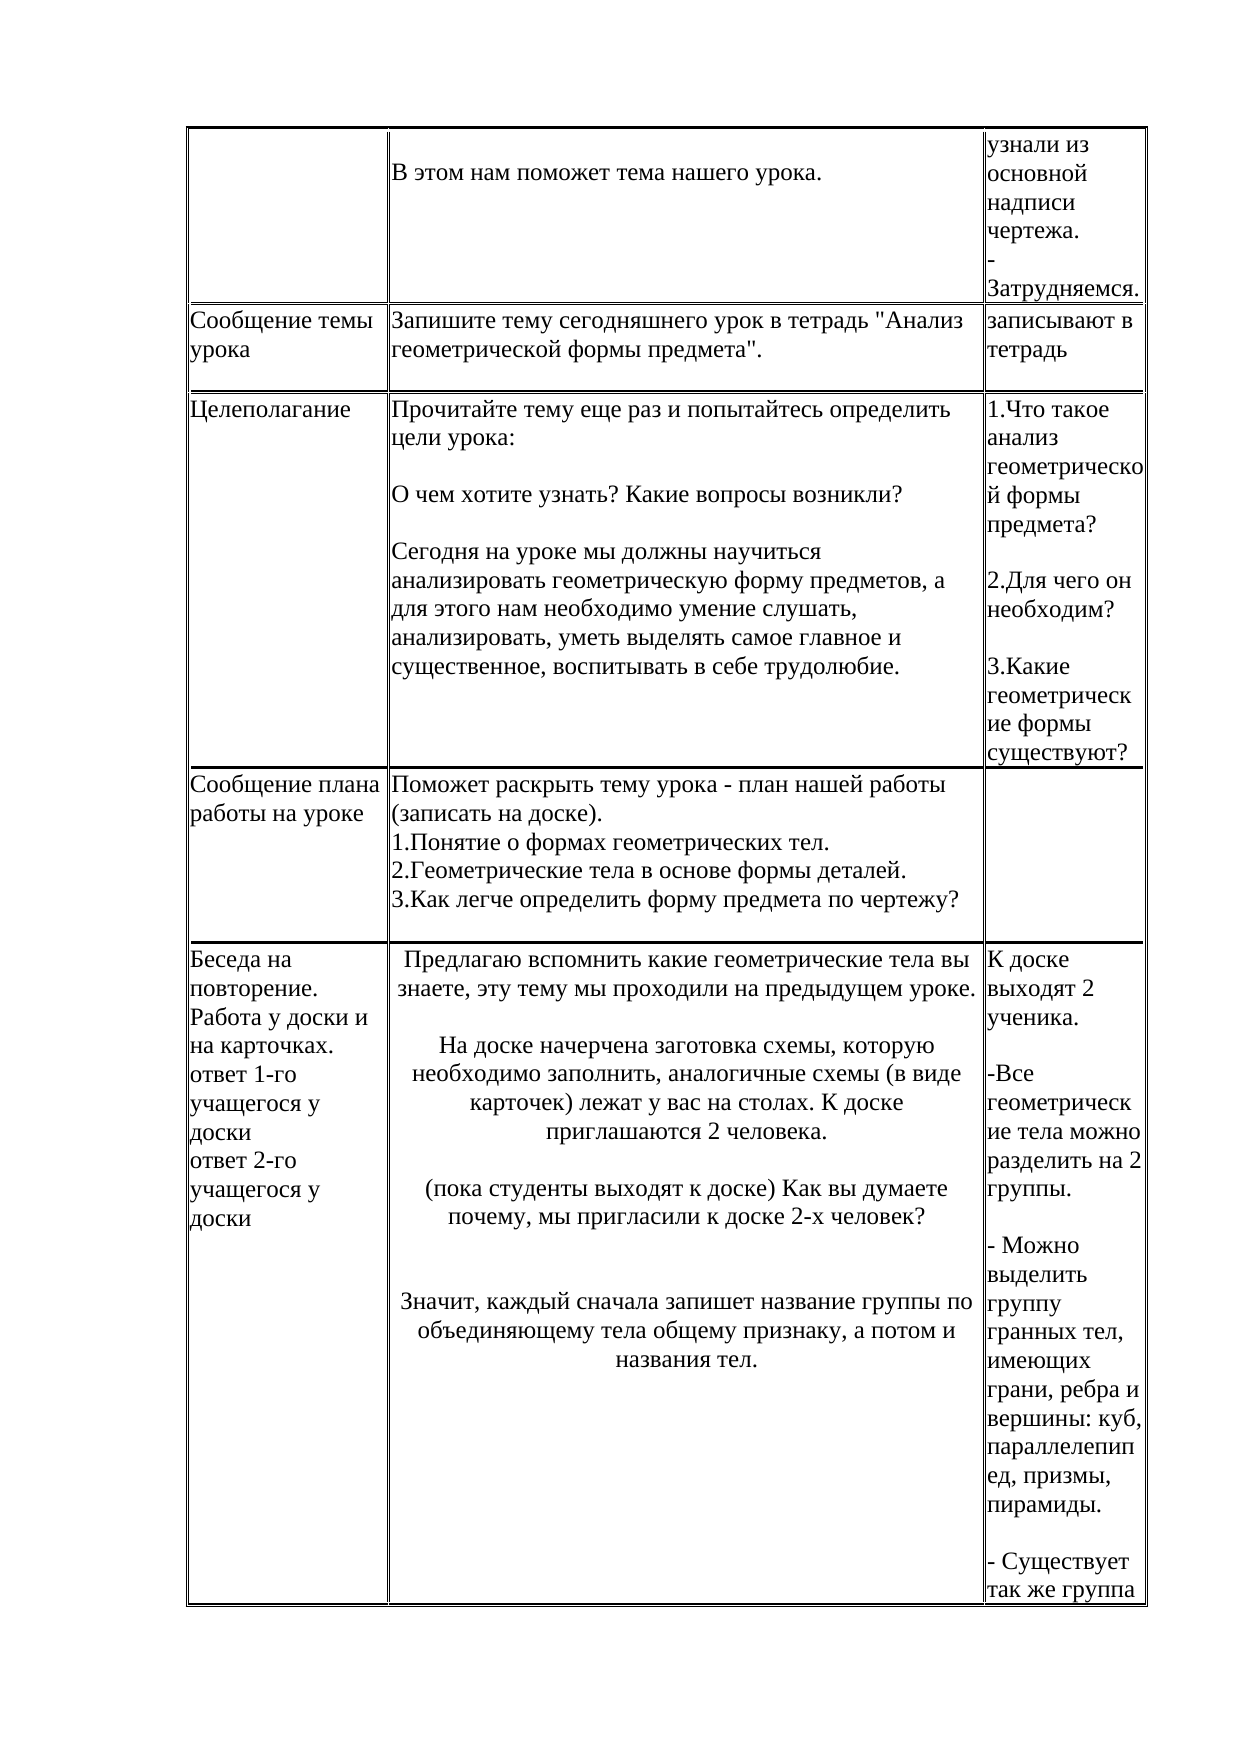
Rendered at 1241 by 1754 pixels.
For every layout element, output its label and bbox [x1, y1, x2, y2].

table_header [177, 118, 1152, 1614]
